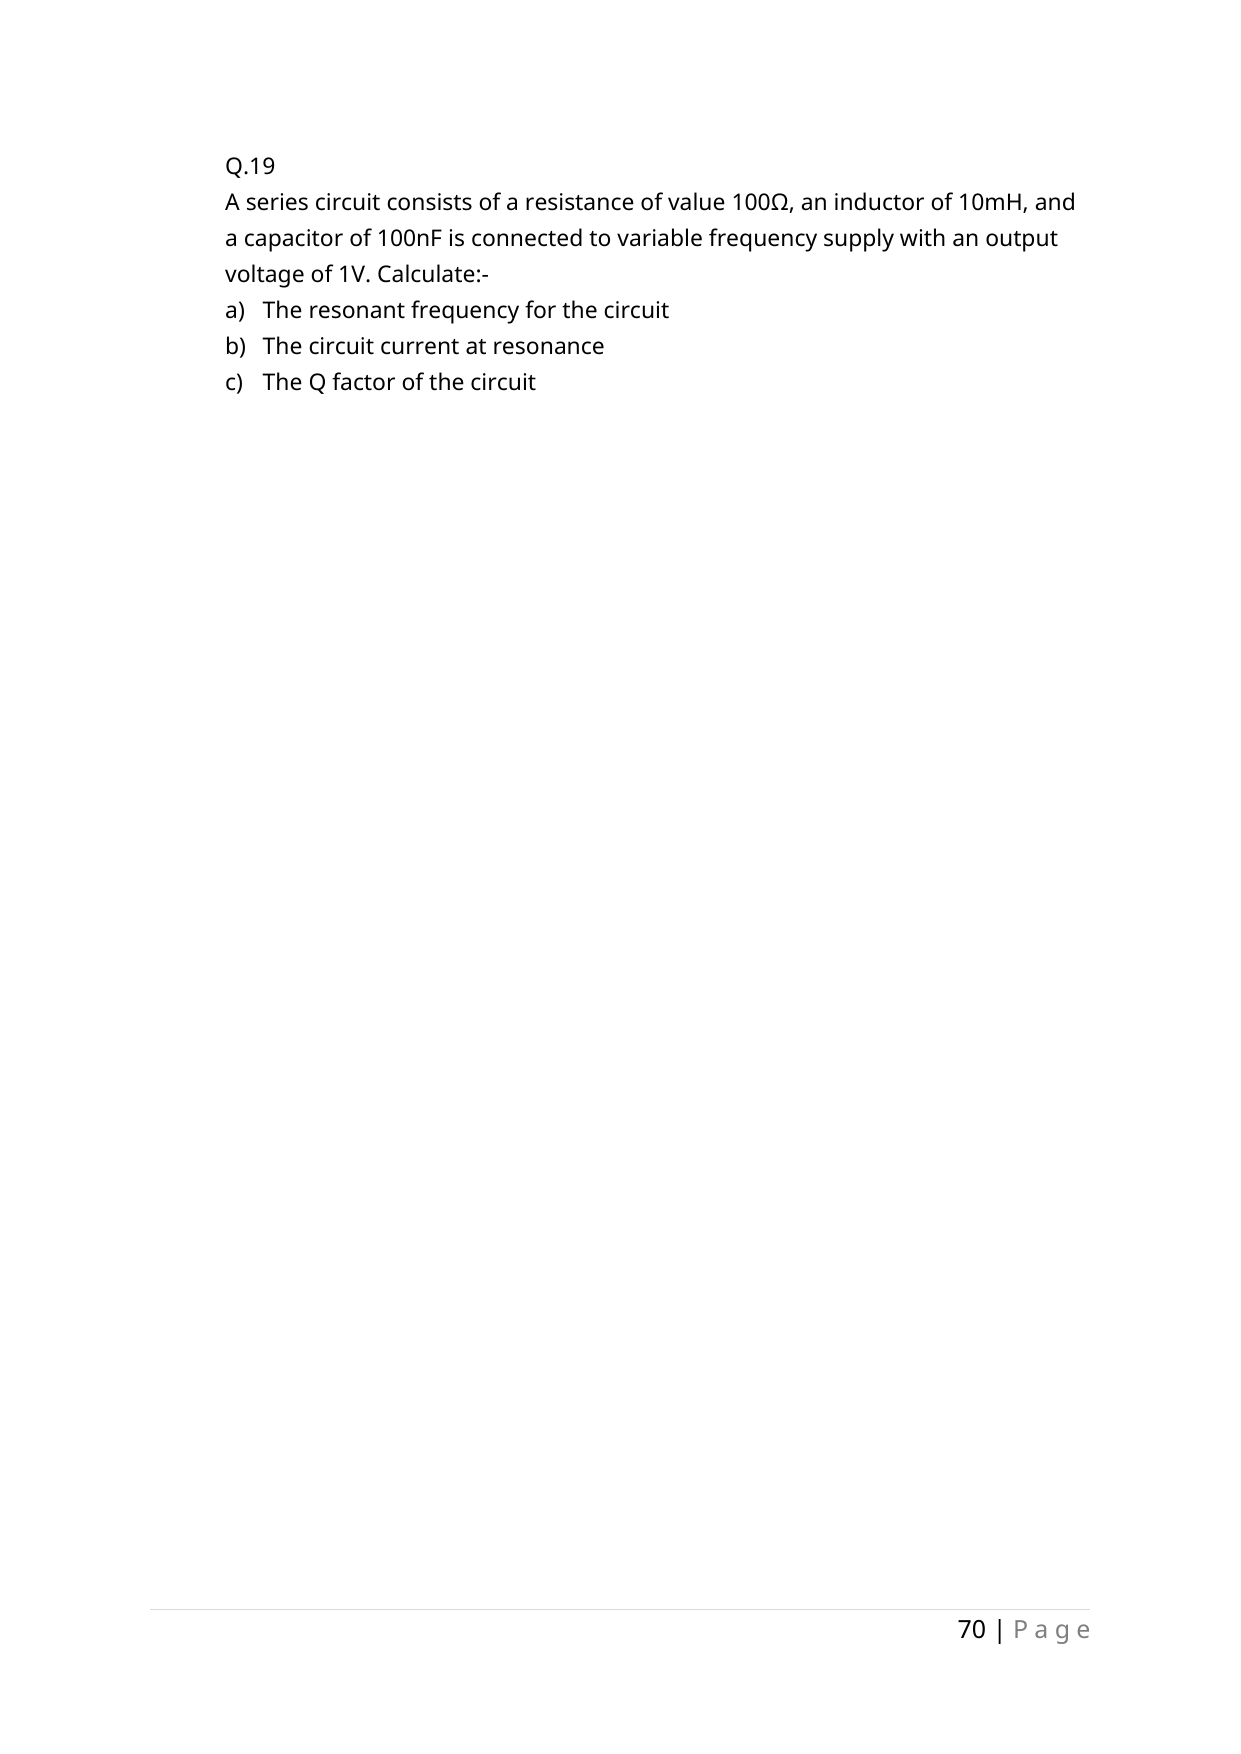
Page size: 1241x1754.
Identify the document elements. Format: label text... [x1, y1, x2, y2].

list The resonant frequency for the circuit [225, 294, 1090, 325]
list Q.19 [225, 150, 1090, 181]
list A series circuit consists of a resistance of value 100Ω, an inductor of 10mH, and a capacitor of 100nF is connected to variable frequency supply with an output voltage of 1V. Calculate:- [225, 186, 1090, 289]
list The Q factor of the circuit [225, 366, 1090, 397]
list The circuit current at resonance [225, 330, 1090, 361]
